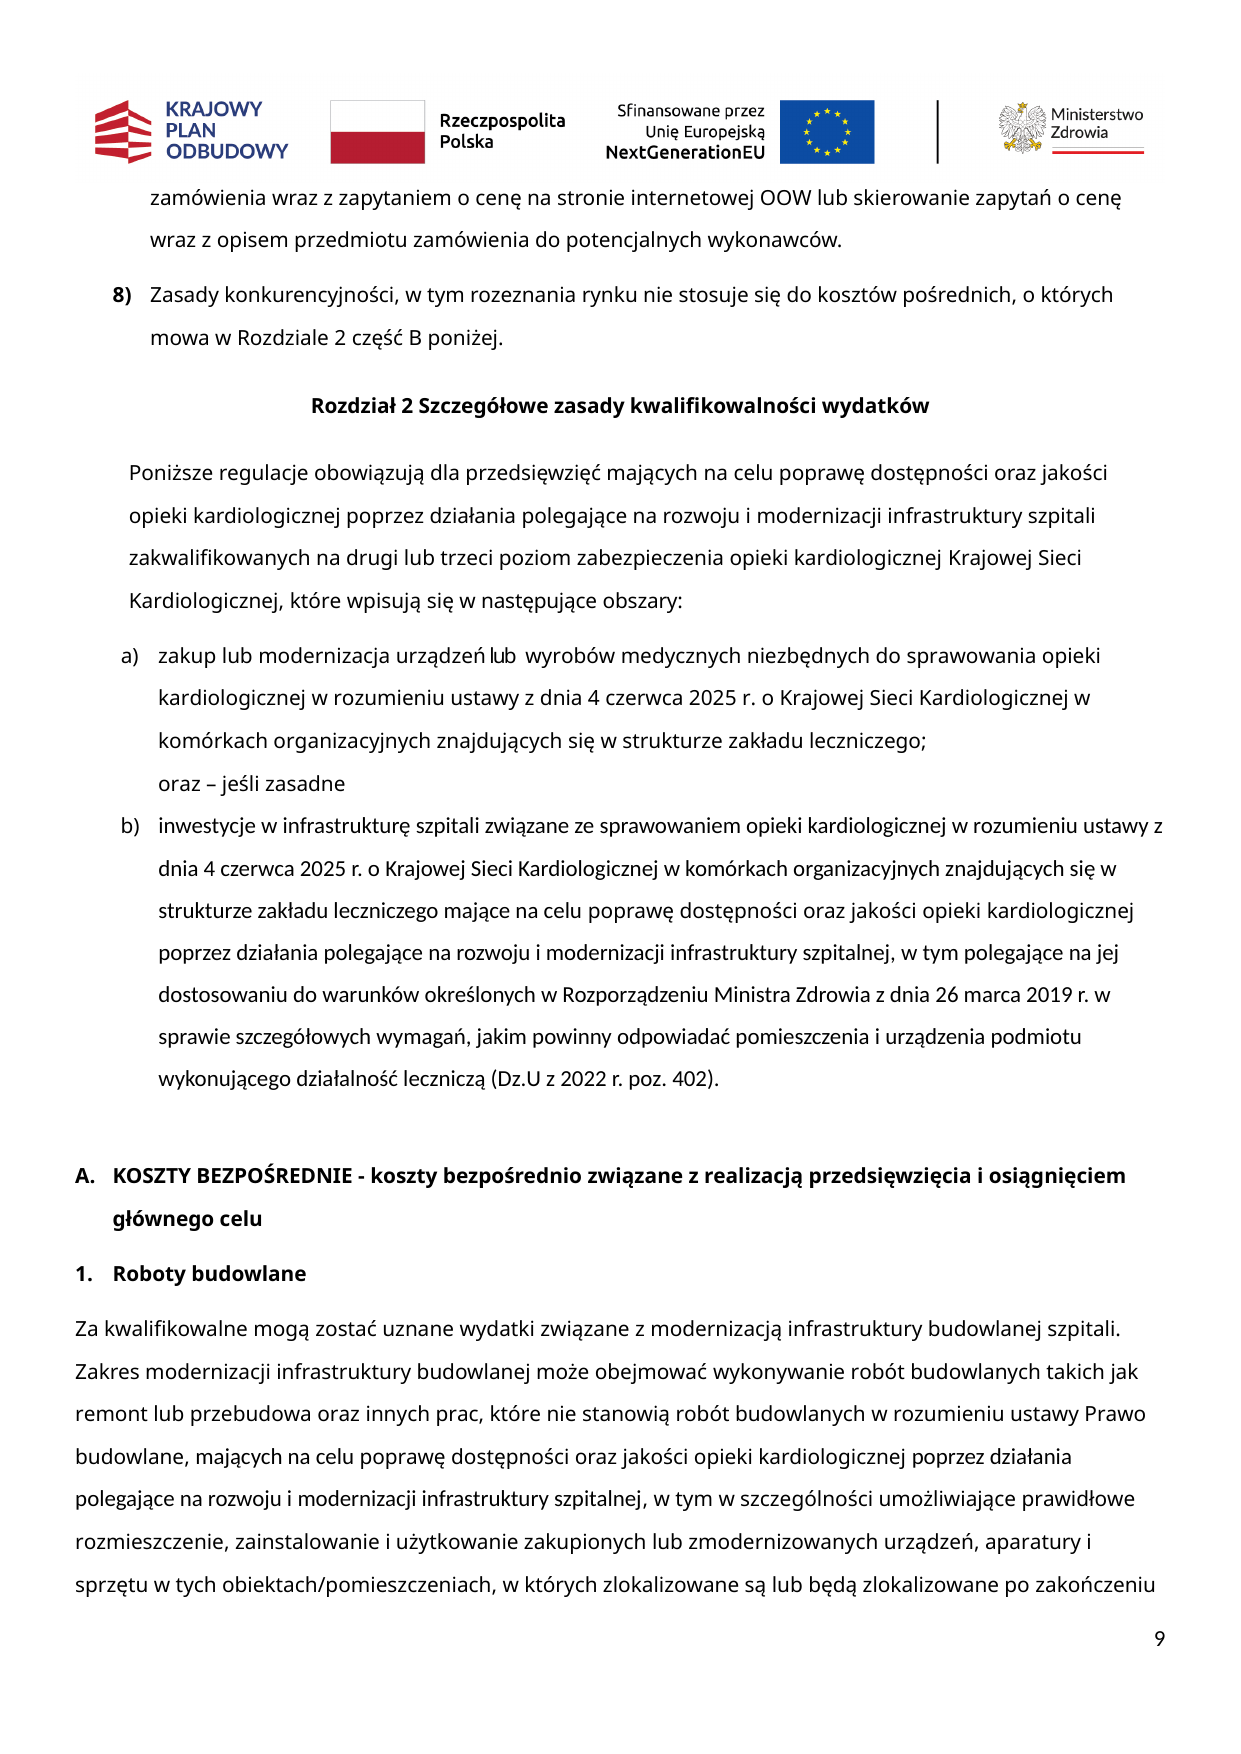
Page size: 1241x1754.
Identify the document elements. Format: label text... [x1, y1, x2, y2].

subtitle Rozdział 2 Szczegółowe zasady kwalifikowalności wydatków [75, 391, 1165, 419]
subtitle KOSZTY BEZPOŚREDNIE - koszty bezpośrednio związane z realizacją przedsięwzięcia i osiągnięciem głównego celu [75, 1161, 1165, 1232]
list Poniższe regulacje obowiązują dla przedsięwzięć mających na celu poprawę dostępności oraz jakości opieki kardiologicznej poprzez działania polegające na rozwoju i modernizacji infrastruktury szpitali zakwalifikowanych na drugi lub trzeci poziom zabezpieczenia opieki kardiologicznej Krajowej Sieci Kardiologicznej, które wpisują się w następujące obszary: [128, 458, 1135, 614]
picture [75, 73, 1166, 183]
list oraz – jeśli zasadne [158, 769, 1165, 797]
list inwestycje w infrastrukturę szpitali związane ze sprawowaniem opieki kardiologicznej w rozumieniu ustawy z dnia 4 czerwca 2025 r. o Krajowej Sieci Kardiologicznej w komórkach organizacyjnych znajdujących się w strukturze zakładu leczniczego mające na celu poprawę dostępności oraz jakości opieki kardiologicznej poprzez działania polegające na rozwoju i modernizacji infrastruktury szpitalnej, w tym polegające na jej dostosowaniu do warunków określonych w Rozporządzeniu Ministra Zdrowia z dnia 26 marca 2019 r. w sprawie szczegółowych wymagań, jakim powinny odpowiadać pomieszczenia i urządzenia podmiotu wykonującego działalność leczniczą (Dz.U z 2022 r. poz. 402). [120, 811, 1165, 1092]
list zakup lub modernizacja urządzeń lub wyrobów medycznych niezbędnych do sprawowania opieki kardiologicznej w rozumieniu ustawy z dnia 4 czerwca 2025 r. o Krajowej Sieci Kardiologicznej w komórkach organizacyjnych znajdujących się w strukturze zakładu leczniczego; [121, 641, 1165, 754]
list Zasady konkurencyjności, w tym rozeznania rynku nie stosuje się do kosztów pośrednich, o których mowa w Rozdziale 2 część B poniżej. [112, 281, 1165, 352]
subtitle Roboty budowlane [75, 1259, 1165, 1287]
